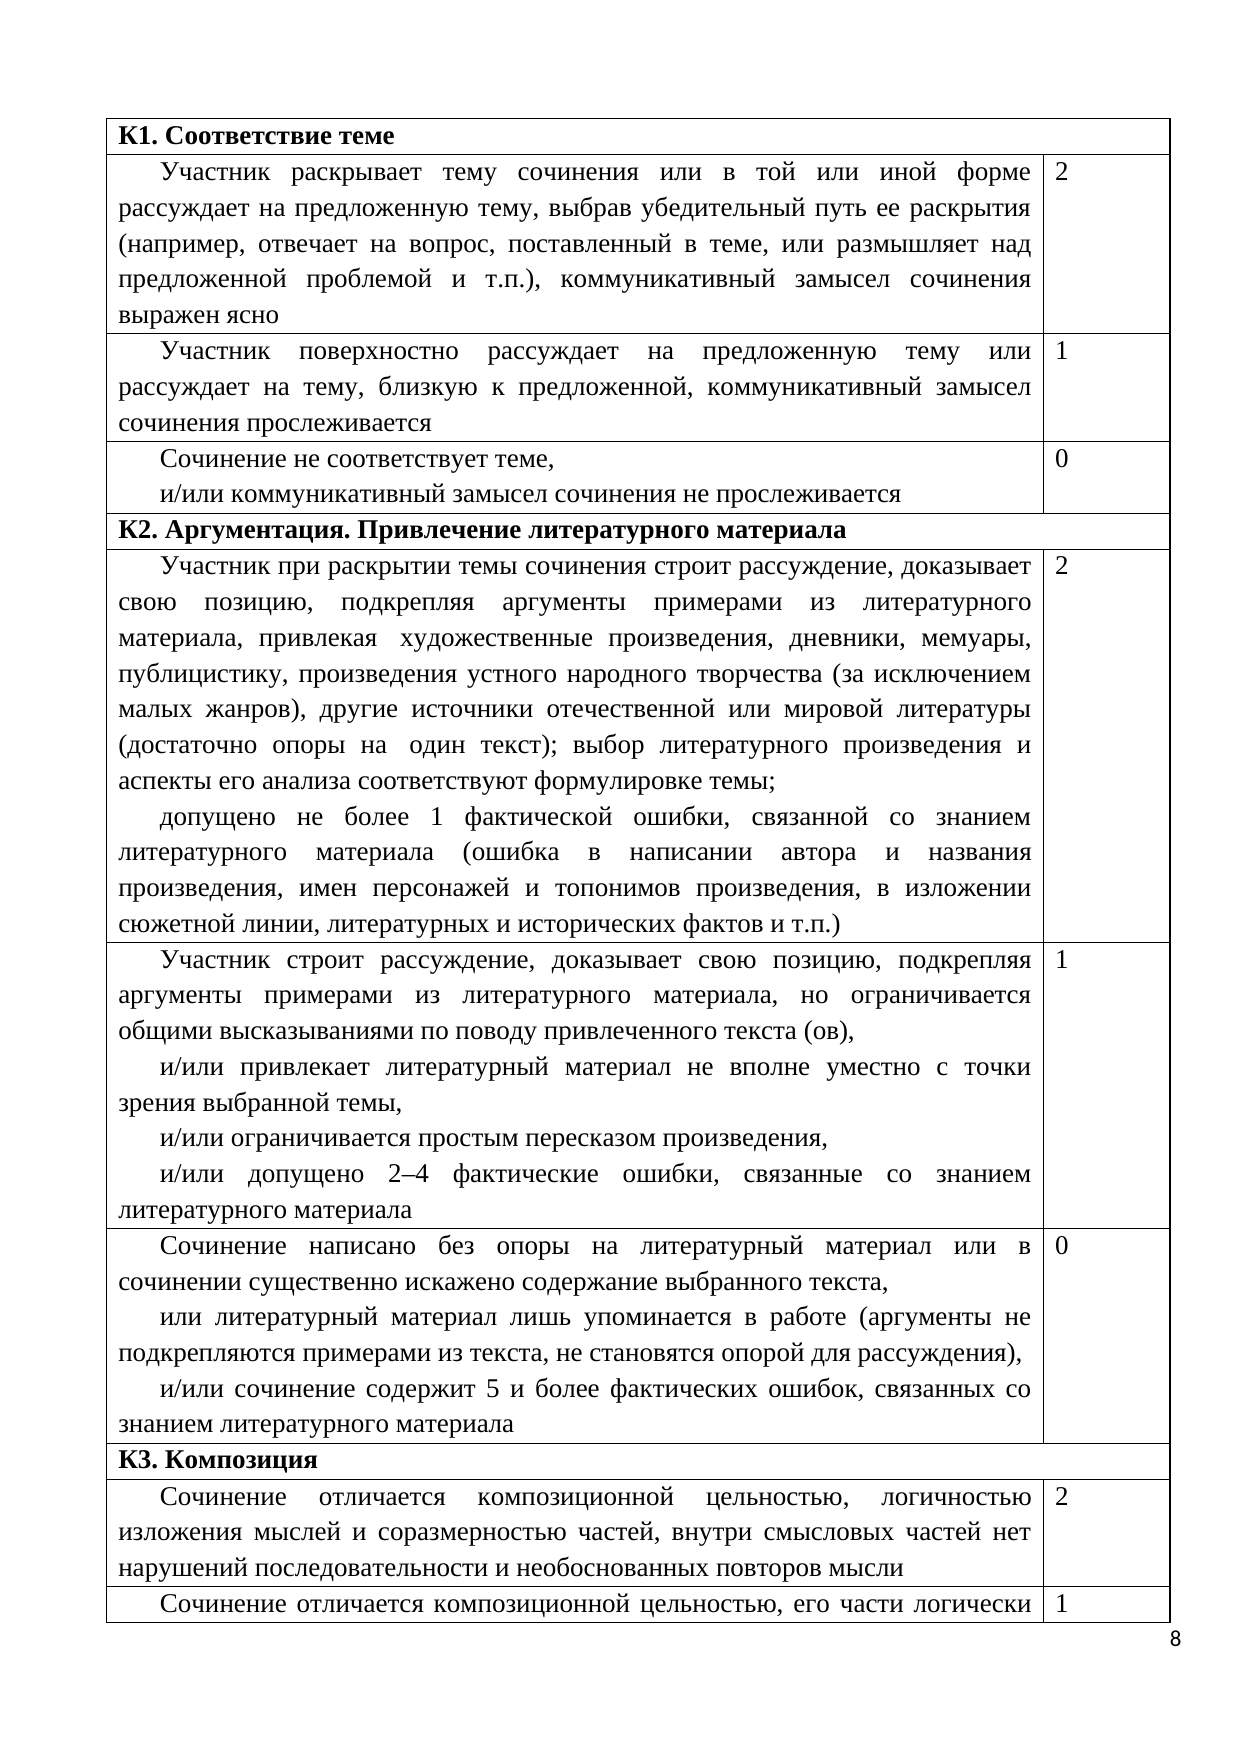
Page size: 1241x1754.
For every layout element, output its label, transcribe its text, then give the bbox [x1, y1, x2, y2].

table_cell 1 [1044, 334, 1169, 441]
table_cell Сочинение не соответствует теме, и/или коммуникативный замысел сочинения не прослеживается [107, 442, 1043, 512]
table_cell Сочинение отличается композиционной цельностью, логичностью изложения мыслей и соразмерностью частей, внутри смысловых частей нет нарушений последовательности и необоснованных повторов мысли [107, 1480, 1043, 1586]
table_cell Участник строит рассуждение, доказывает свою позицию, подкрепляя аргументы примерами из литературного материала, но ограничивается общими высказываниями по поводу привлеченного текста (ов), и/или привлекает литературный материал не вполне уместно с точки зрения выбранной темы, и/или ограничивается простым пересказом произведения, и/или допущено 2–4 фактические ошибки, связанные со знанием литературного материала [107, 943, 1043, 1228]
table_cell Участник при раскрытии темы сочинения строит рассуждение, доказывает свою позицию, подкрепляя аргументы примерами из литературного материала, привлекая художественные произведения, дневники, мемуары, публицистику, произведения устного народного творчества (за исключением малых жанров), другие источники отечественной или мировой литературы (достаточно опоры на один текст); выбор литературного произведения и аспекты его анализа соответствуют формулировке темы; допущено не более 1 фактической ошибки, связанной со знанием литературного материала (ошибка в написании автора и названия произведения, имен персонажей и топонимов произведения, в изложении сюжетной линии, литературных и исторических фактов и т.п.) [107, 550, 1043, 942]
table_cell 2 [1044, 155, 1169, 333]
table_cell 2 [1044, 550, 1169, 942]
table_cell К3. Композиция [107, 1444, 1169, 1479]
table_cell 0 [1044, 442, 1169, 512]
table_cell К2. Аргументация. Привлечение литературного материала [107, 514, 1169, 548]
table_cell Сочинение написано без опоры на литературный материал или в сочинении существенно искажено содержание выбранного текста, или литературный материал лишь упоминается в работе (аргументы не подкрепляются примерами из текста, не становятся опорой для рассуждения), и/или сочинение содержит 5 и более фактических ошибок, связанных со знанием литературного материала [107, 1229, 1043, 1443]
table_cell Участник поверхностно рассуждает на предложенную тему или рассуждает на тему, близкую к предложенной, коммуникативный замысел сочинения прослеживается [107, 334, 1043, 441]
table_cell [107, 1587, 1043, 1622]
table_cell Участник раскрывает тему сочинения или в той или иной форме рассуждает на предложенную тему, выбрав убедительный путь ее раскрытия (например, отвечает на вопрос, поставленный в теме, или размышляет над предложенной проблемой и т.п.), коммуникативный замысел сочинения выражен ясно [107, 155, 1043, 333]
table_cell 2 [1044, 1480, 1169, 1586]
table_cell 1 [1044, 1587, 1169, 1622]
table_cell 0 [1044, 1229, 1169, 1443]
table_cell К1. Соответствие теме [107, 119, 1169, 154]
table_cell 1 [1044, 943, 1169, 1228]
